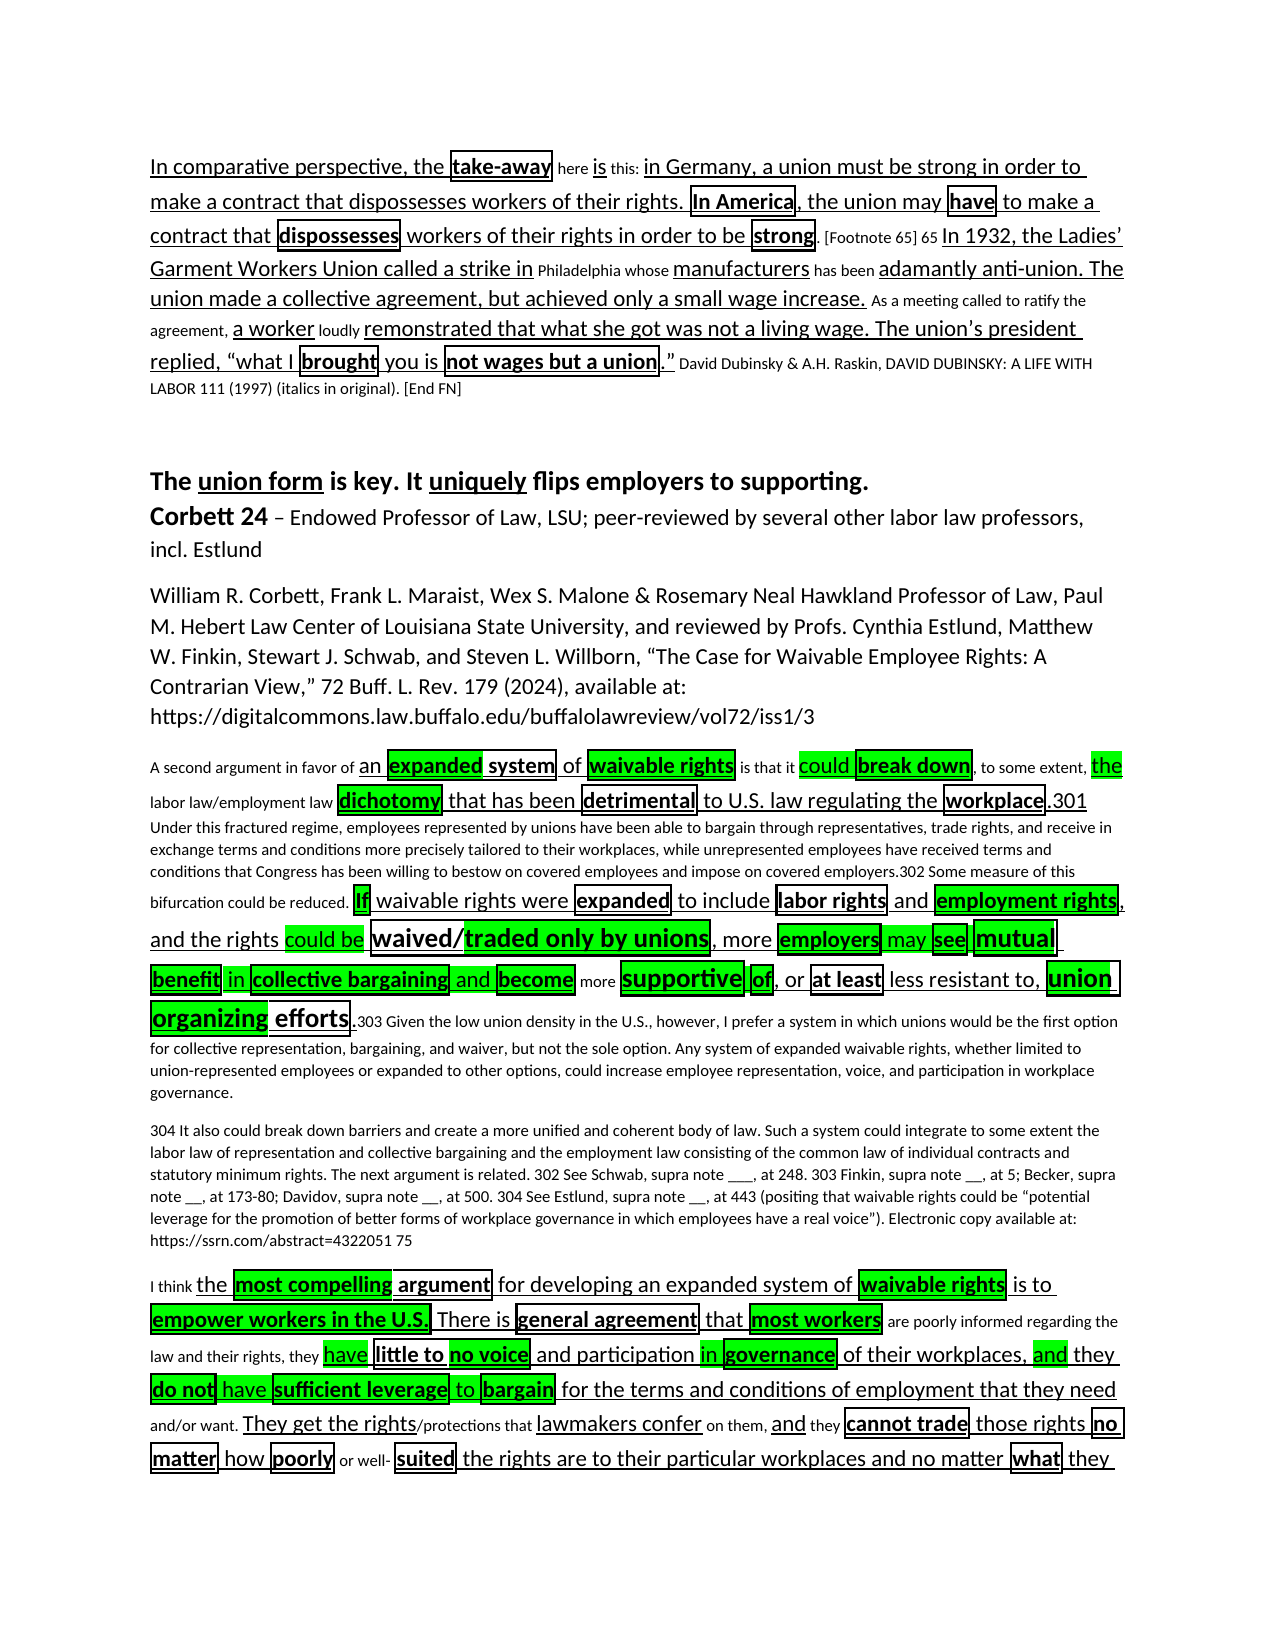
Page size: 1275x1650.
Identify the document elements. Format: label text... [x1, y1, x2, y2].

text William R. Corbett, Frank L. Maraist, Wex S. Malone & Rosemary Neal Hawkland Professor of Law, Paul M. Hebert Law Center of Louisiana State University, and reviewed by Profs. Cynthia Estlund, Matthew W. Finkin, Stewart J. Schwab, and Steven L. Willborn, “The Case for Waivable Employee Rights: A Contrarian View,” 72 Buff. L. Rev. 179 (2024), available at: https://digitalcommons.law.buffalo.edu/buffalolawreview/vol72/iss1/3 [150, 582, 1125, 730]
subtitle The union form is key. It uniquely flips employers to supporting. [150, 464, 1125, 497]
text A second argument in favor of an expanded system of waivable rights is that it could break down, to some extent, the labor law/employment law dichotomy that has been detrimental to U.S. law regulating the workplace.301 Under this fractured regime, employees represented by unions have been able to bargain through representatives, trade rights, and receive in exchange terms and conditions more precisely tailored to their workplaces, while unrepresented employees have received terms and conditions that Congress has been willing to bestow on covered employees and impose on covered employers.302 Some measure of this bifurcation could be reduced. If waivable rights were expanded to include labor rights and employment rights, and the rights could be waived/traded only by unions, more employers may see mutual benefit in collective bargaining and become more supportive of, or at least less resistant to, union organizing efforts.303 Given the low union density in the U.S., however, I prefer a system in which unions would be the first option for collective representation, bargaining, and waiver, but not the sole option. Any system of expanded waivable rights, whether limited to union-represented employees or expanded to other options, could increase employee representation, voice, and participation in workplace governance. [150, 749, 1125, 1102]
text 304 It also could break down barriers and create a more unified and coherent body of law. Such a system could integrate to some extent the labor law of representation and collective bargaining and the employment law consisting of the common law of individual contracts and statutory minimum rights. The next argument is related. 302 See Schwab, supra note ___, at 248. 303 Finkin, supra note __, at 5; Becker, supra note __, at 173-80; Davidov, supra note __, at 500. 304 See Estlund, supra note __, at 443 (positing that waivable rights could be “potential leverage for the promotion of better forms of workplace governance in which employees have a real voice”). Electronic copy available at: https://ssrn.com/abstract=4322051 75 [150, 1121, 1125, 1250]
text In comparative perspective, the take-away here is this: in Germany, a union must be strong in order to make a contract that dispossesses workers of their rights. In America, the union may have to make a contract that dispossesses workers of their rights in order to be strong. [Footnote 65] 65 In 1932, the Ladies’ Garment Workers Union called a strike in Philadelphia whose manufacturers has been adamantly anti-union. The union made a collective agreement, but achieved only a small wage increase. As a meeting called to ratify the agreement, a worker loudly remonstrated that what she got was not a living wage. The union’s president replied, “what I brought you is not wages but a union.” David Dubinsky & A.H. Raskin, DAVID DUBINSKY: A LIFE WITH LABOR 111 (1997) (italics in original). [End FN] [150, 150, 1125, 399]
text Corbett 24 – Endowed Professor of Law, LSU; peer-reviewed by several other labor law professors, incl. Estlund [150, 499, 1125, 563]
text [150, 1268, 1125, 1474]
